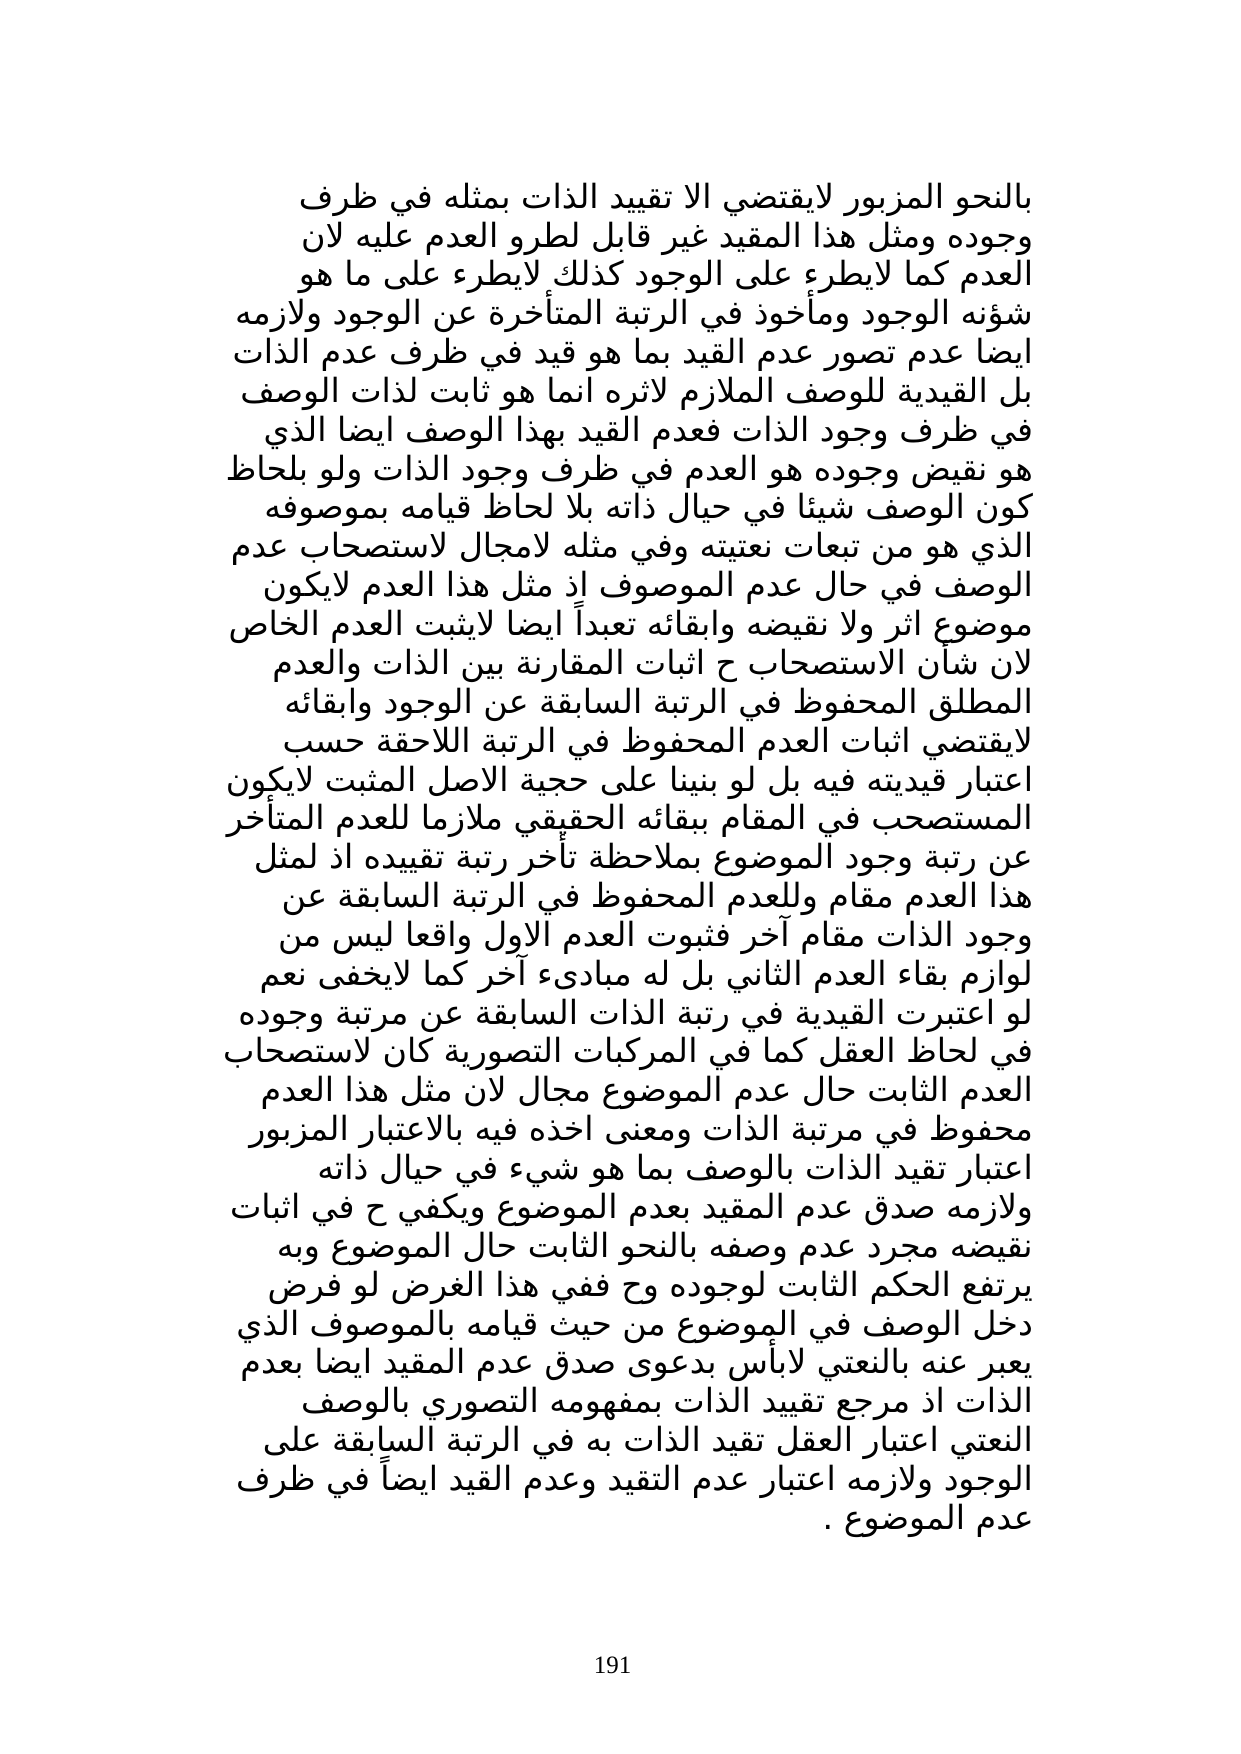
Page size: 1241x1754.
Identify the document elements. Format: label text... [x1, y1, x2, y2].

text بالنحو المزبور لايقتضي الا تقييد الذات بمثله في ظرف وجوده ومثل هذا المقيد غير قابل لطرو العدم عليه لان العدم كما لايطرء على الوجود كذلك لايطرء على ما هو شؤنه الوجود ومأخوذ في الرتبة المتأخرة عن الوجود ولازمه ايضا عدم تصور عدم القيد بما هو قيد في ظرف عدم الذات بل القيدية للوصف الملازم لاثره انما هو ثابت لذات الوصف في ظرف وجود الذات فعدم القيد بهذا الوصف ايضا الذي هو نقيض وجوده هو العدم في ظرف وجود الذات ولو بلحاظ كون الوصف شيئا في حيال ذاته بلا لحاظ قيامه بموصوفه الذي هو من تبعات نعتيته وفي مثله لامجال لاستصحاب عدم الوصف في حال عدم الموصوف اذ مثل هذا العدم لايكون موضوع اثر ولا نقيضه وابقائه تعبداً ايضا لايثبت العدم الخاص لان شأن الاستصحاب ح اثبات المقارنة بين الذات والعدم المطلق المحفوظ في الرتبة السابقة عن الوجود وابقائه لايقتضي اثبات العدم المحفوظ في الرتبة اللاحقة حسب اعتبار قيديته فيه بل لو بنينا على حجية الاصل المثبت لايكون المستصحب في المقام ببقائه الحقيقي ملازما للعدم المتأخر عن رتبة وجود الموضوع بملاحظة تأخر رتبة تقييده اذ لمثل هذا العدم مقام وللعدم المحفوظ في الرتبة السابقة عن وجود الذات مقام آخر فثبوت العدم الاول واقعا ليس من لوازم بقاء العدم الثاني بل له مبادىء آخر كما لايخفى نعم لو اعتبرت القيدية في رتبة الذات السابقة عن مرتبة وجوده في لحاظ العقل كما في المركبات التصورية كان لاستصحاب العدم الثابت حال عدم الموضوع مجال لان مثل هذا العدم محفوظ في مرتبة الذات ومعنى اخذه فيه بالاعتبار المزبور اعتبار تقيد الذات بالوصف بما هو شيء في حيال ذاته ولازمه صدق عدم المقيد بعدم الموضوع ويكفي ح في اثبات نقيضه مجرد عدم وصفه بالنحو الثابت حال الموضوع وبه يرتفع الحكم الثابت لوجوده وح ففي هذا الغرض لو فرض دخل الوصف في الموضوع من حيث قيامه بالموصوف الذي يعبر عنه بالنعتي لابأس بدعوى صدق عدم المقيد ايضا بعدم الذات اذ مرجع تقييد الذات بمفهومه التصوري بالوصف النعتي اعتبار العقل تقيد الذات به في الرتبة السابقة على الوجود ولازمه اعتبار عدم التقيد وعدم القيد ايضاً في ظرف عدم الموضوع . [222, 177, 1033, 1537]
